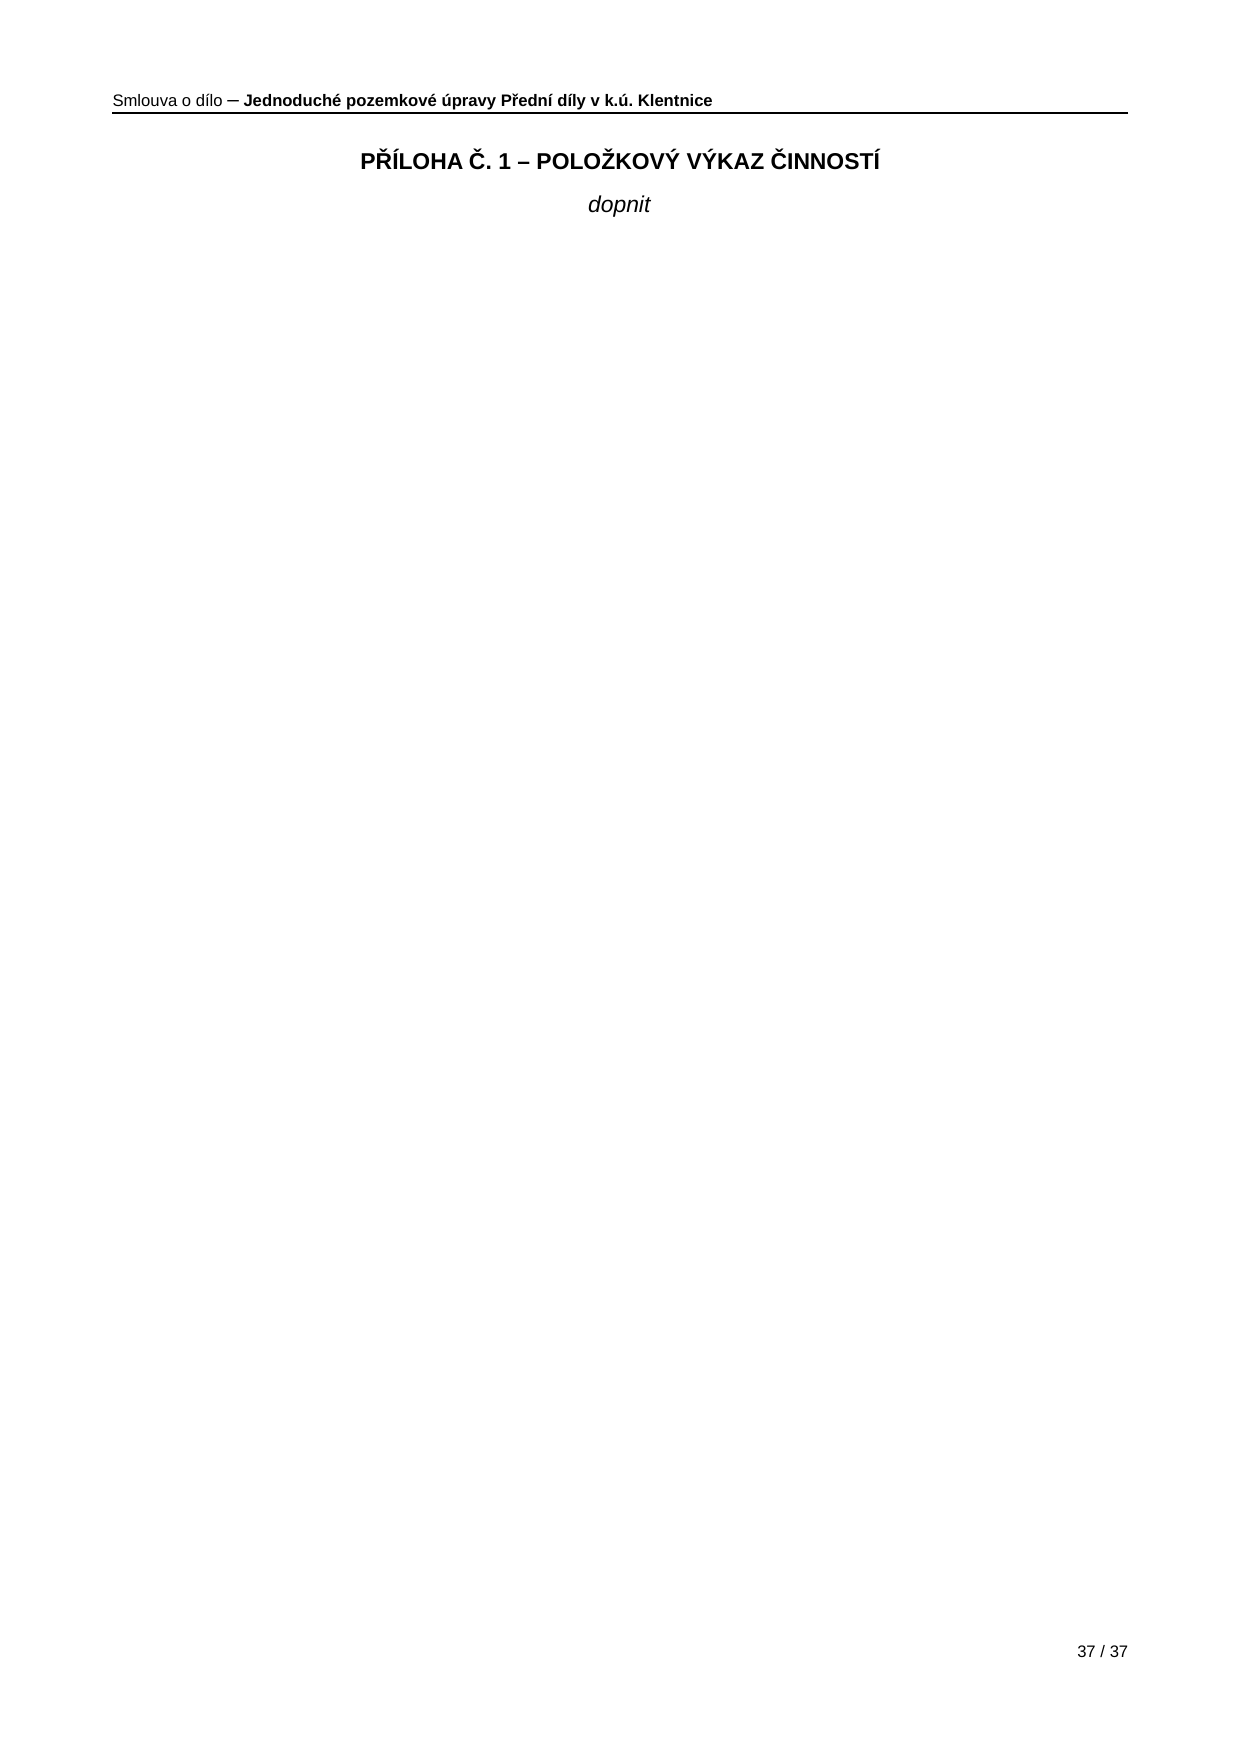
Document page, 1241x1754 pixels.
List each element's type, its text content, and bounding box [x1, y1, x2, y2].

text Příloha č. 1 – Položkový výkaz Činností [112, 148, 1128, 174]
text dopnit [112, 191, 1128, 217]
